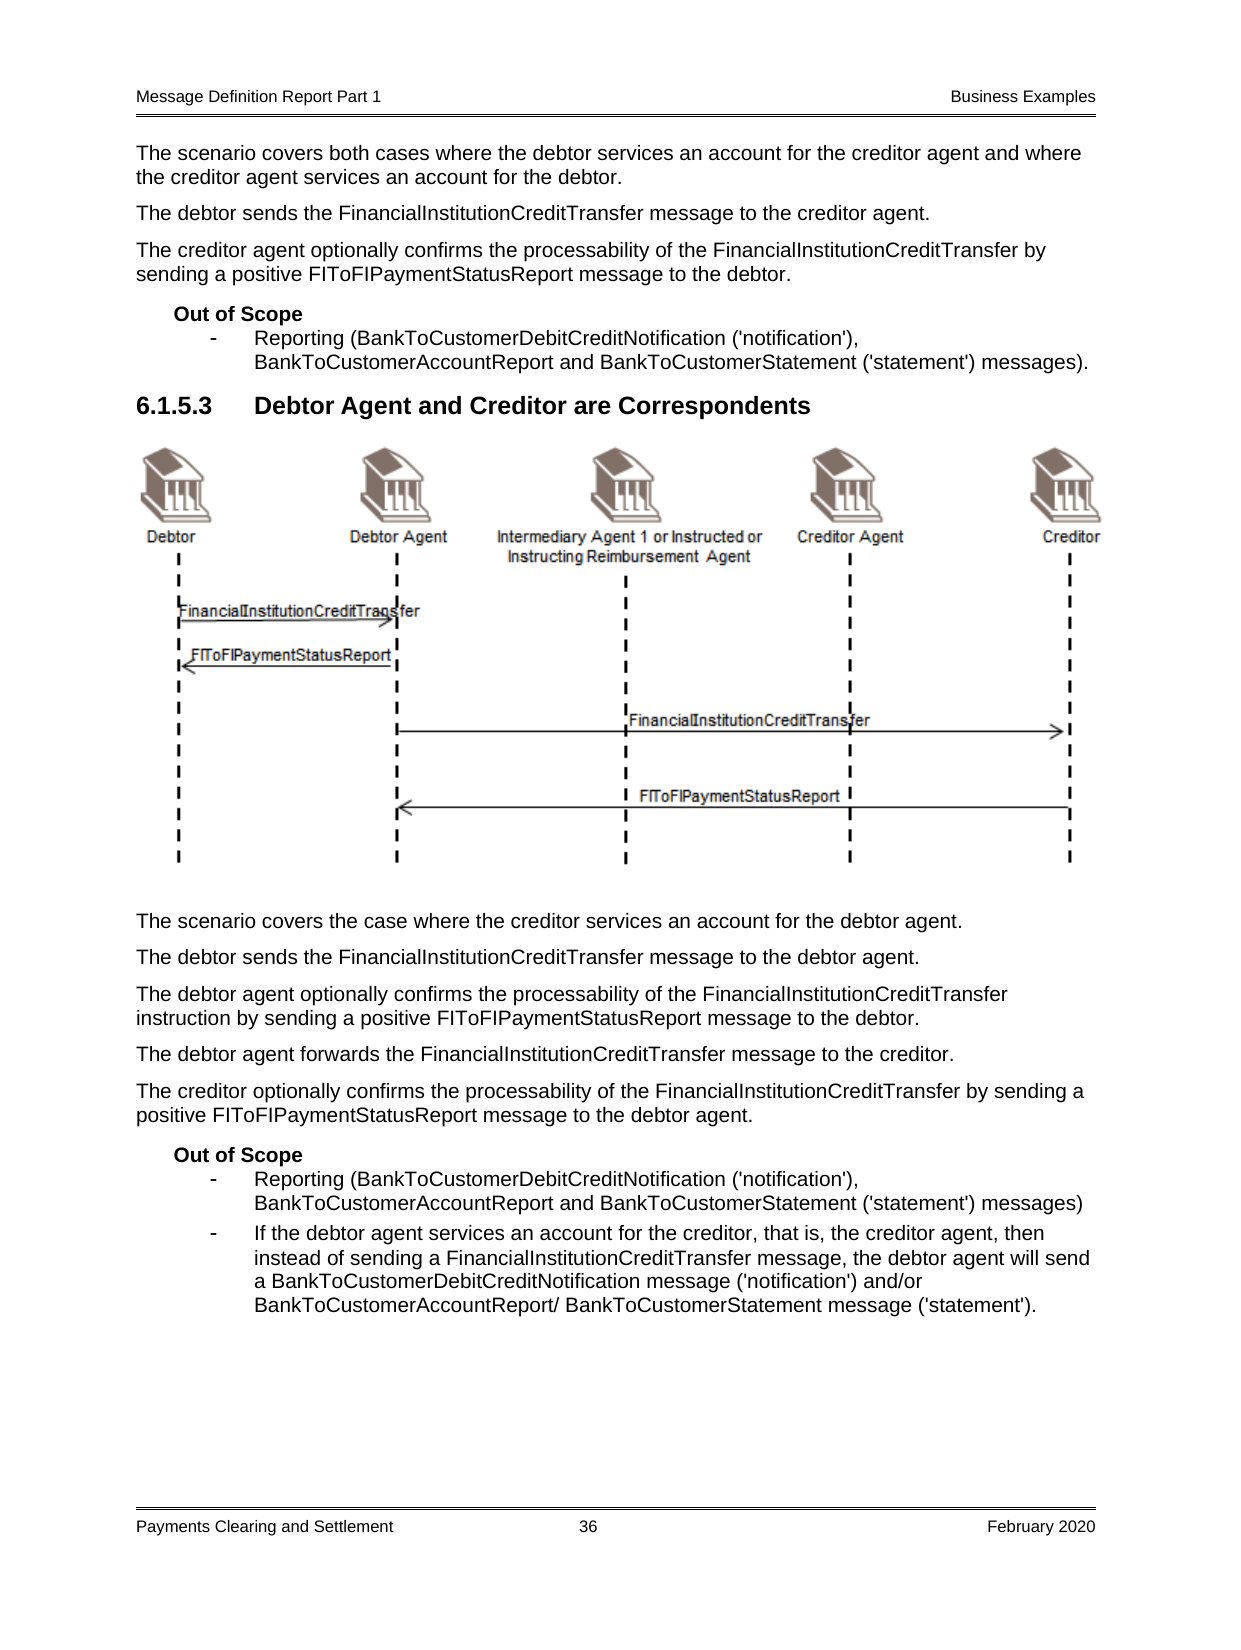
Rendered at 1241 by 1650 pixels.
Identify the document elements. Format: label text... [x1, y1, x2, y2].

text The scenario covers the case where the creditor services an account for the debtor agent. [136, 909, 1104, 933]
text Out of Scope [173, 302, 1104, 326]
text The debtor agent optionally confirms the processability of the FinancialInstitutionCreditTransfer instruction by sending a positive FIToFIPaymentStatusReport message to the debtor. [136, 982, 1104, 1029]
list Reporting (BankToCustomerDebitCreditNotification ('notification'), BankToCustomerAccountReport and BankToCustomerStatement ('statement') messages) [210, 1167, 1104, 1215]
text The debtor agent forwards the FinancialInstitutionCreditTransfer message to the creditor. [136, 1042, 1104, 1066]
list If the debtor agent services an account for the creditor, that is, the creditor agent, then instead of sending a FinancialInstitutionCreditTransfer message, the debtor agent will send a BankToCustomerDebitCreditNotification message ('notification') and/or BankToCustomerAccountReport/ BankToCustomerStatement message ('statement'). [210, 1221, 1104, 1317]
text Out of Scope [173, 1143, 1104, 1167]
list Reporting (BankToCustomerDebitCreditNotification ('notification'), BankToCustomerAccountReport and BankToCustomerStatement ('statement') messages). [210, 326, 1104, 374]
text The debtor sends the FinancialInstitutionCreditTransfer message to the creditor agent. [136, 201, 1104, 225]
text The creditor optionally confirms the processability of the FinancialInstitutionCreditTransfer by sending a positive FIToFIPaymentStatusReport message to the debtor agent. [136, 1078, 1104, 1126]
text The scenario covers both cases where the debtor services an account for the creditor agent and where the creditor agent services an account for the debtor. [136, 141, 1104, 188]
picture [135, 444, 1105, 872]
subtitle Debtor Agent and Creditor are Correspondents [136, 391, 1104, 419]
text The debtor sends the FinancialInstitutionCreditTransfer message to the debtor agent. [136, 945, 1104, 969]
text The creditor agent optionally confirms the processability of the FinancialInstitutionCreditTransfer by sending a positive FIToFIPaymentStatusReport message to the debtor. [136, 237, 1104, 285]
